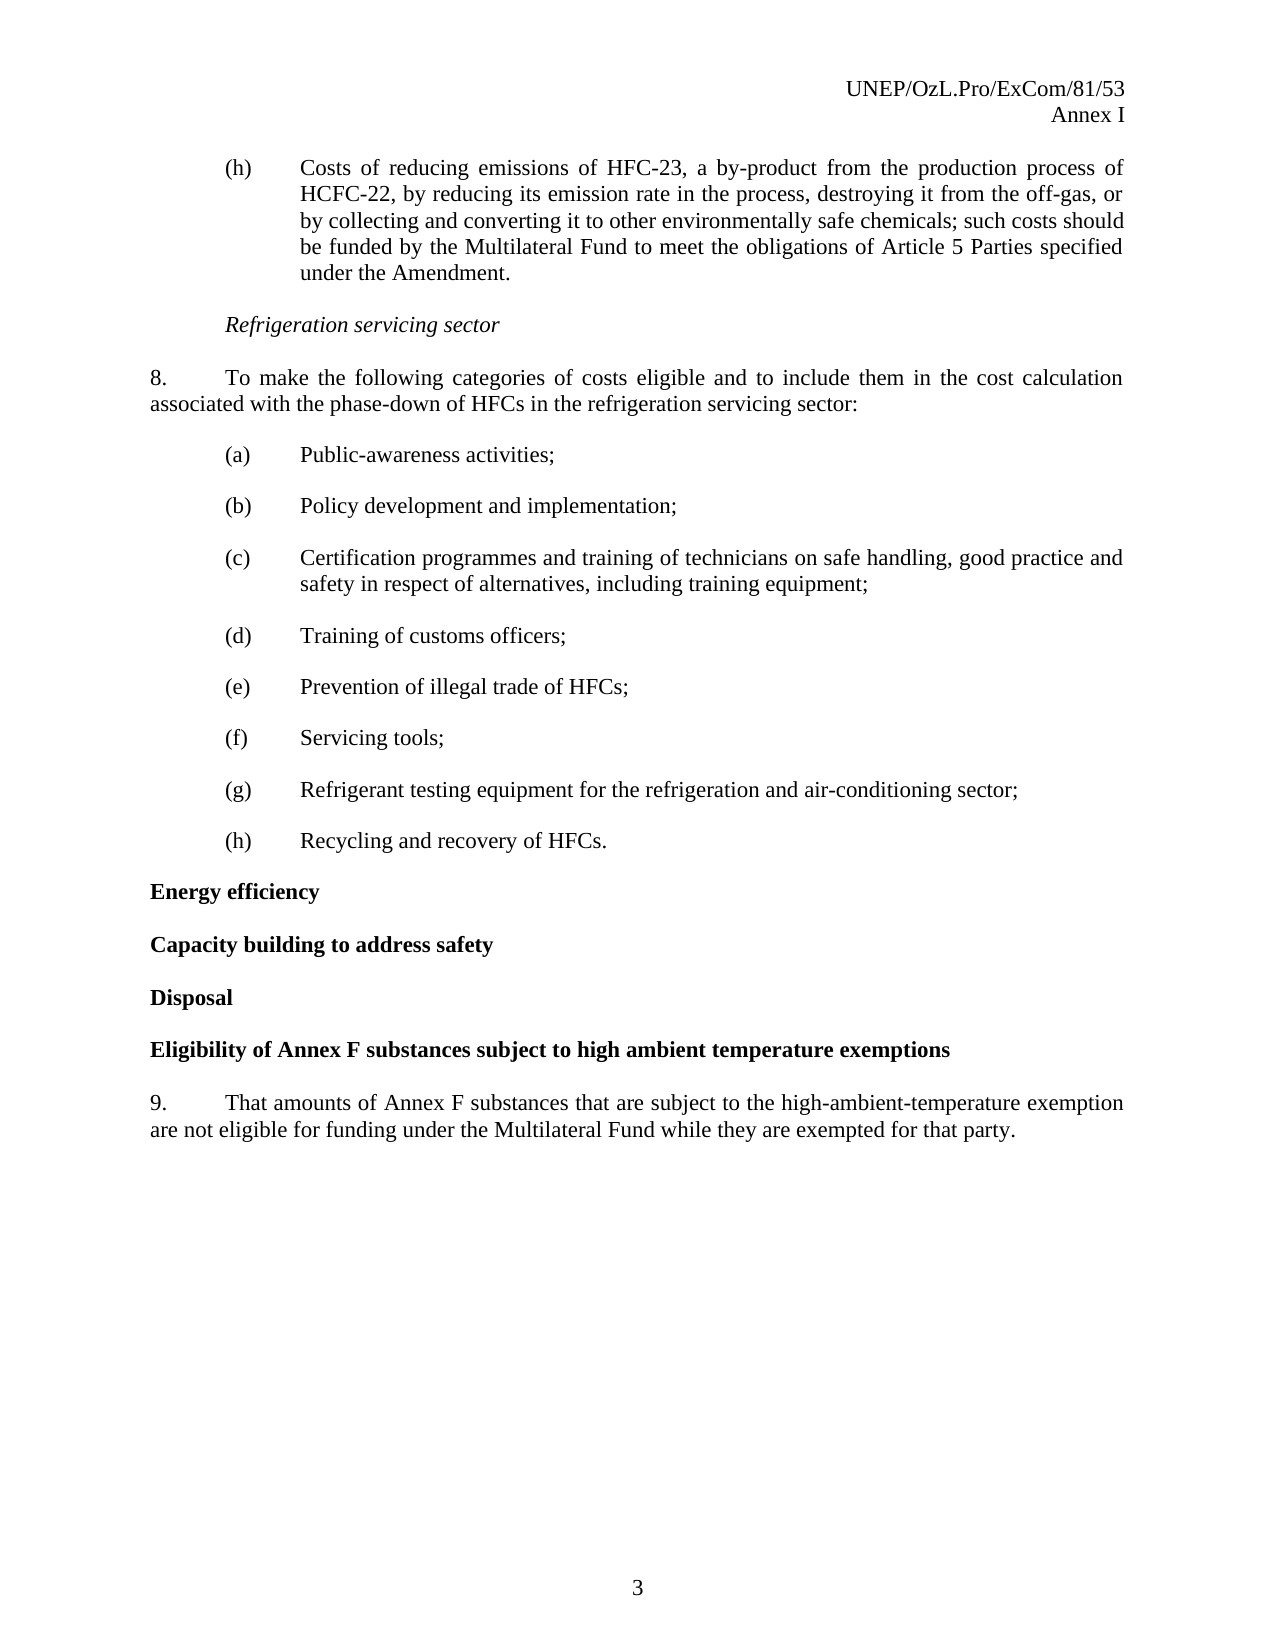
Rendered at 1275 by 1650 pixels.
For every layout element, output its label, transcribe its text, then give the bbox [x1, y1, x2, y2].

text Disposal [150, 984, 1125, 1010]
text Refrigeration servicing sector [225, 311, 1125, 337]
subtitle Certification programmes and training of technicians on safe handling, good practice and safety in respect of alternatives, including training equipment; [225, 544, 1125, 597]
subtitle Policy development and implementation; [225, 493, 1125, 519]
subtitle Recycling and recovery of HFCs. [225, 827, 1125, 853]
text Eligibility of Annex F substances subject to high ambient temperature exemptions [150, 1037, 1125, 1063]
text Capacity building to address safety [150, 931, 1125, 957]
subtitle Training of customs officers; [225, 622, 1125, 648]
subtitle Prevention of illegal trade of HFCs; [225, 673, 1125, 699]
subtitle To make the following categories of costs eligible and to include them in the cost calculation associated with the phase-down of HFCs in the refrigeration servicing sector: [150, 363, 1125, 416]
subtitle Costs of reducing emissions of HFC-23, a by-product from the production process of HCFC-22, by reducing its emission rate in the process, destroying it from the off-gas, or by collecting and converting it to other environmentally safe chemicals; such costs should be funded by the Multilateral Fund to meet the obligations of Article 5 Parties specified under the Amendment. [225, 154, 1125, 286]
subtitle That amounts of Annex F substances that are subject to the high-ambient-temperature exemption are not eligible for funding under the Multilateral Fund while they are exempted for that party. [150, 1089, 1125, 1142]
subtitle Servicing tools; [225, 724, 1125, 751]
subtitle Refrigerant testing equipment for the refrigeration and air-conditioning sector; [225, 776, 1125, 802]
subtitle Public-awareness activities; [225, 441, 1125, 468]
text Energy efficiency [150, 878, 1125, 905]
